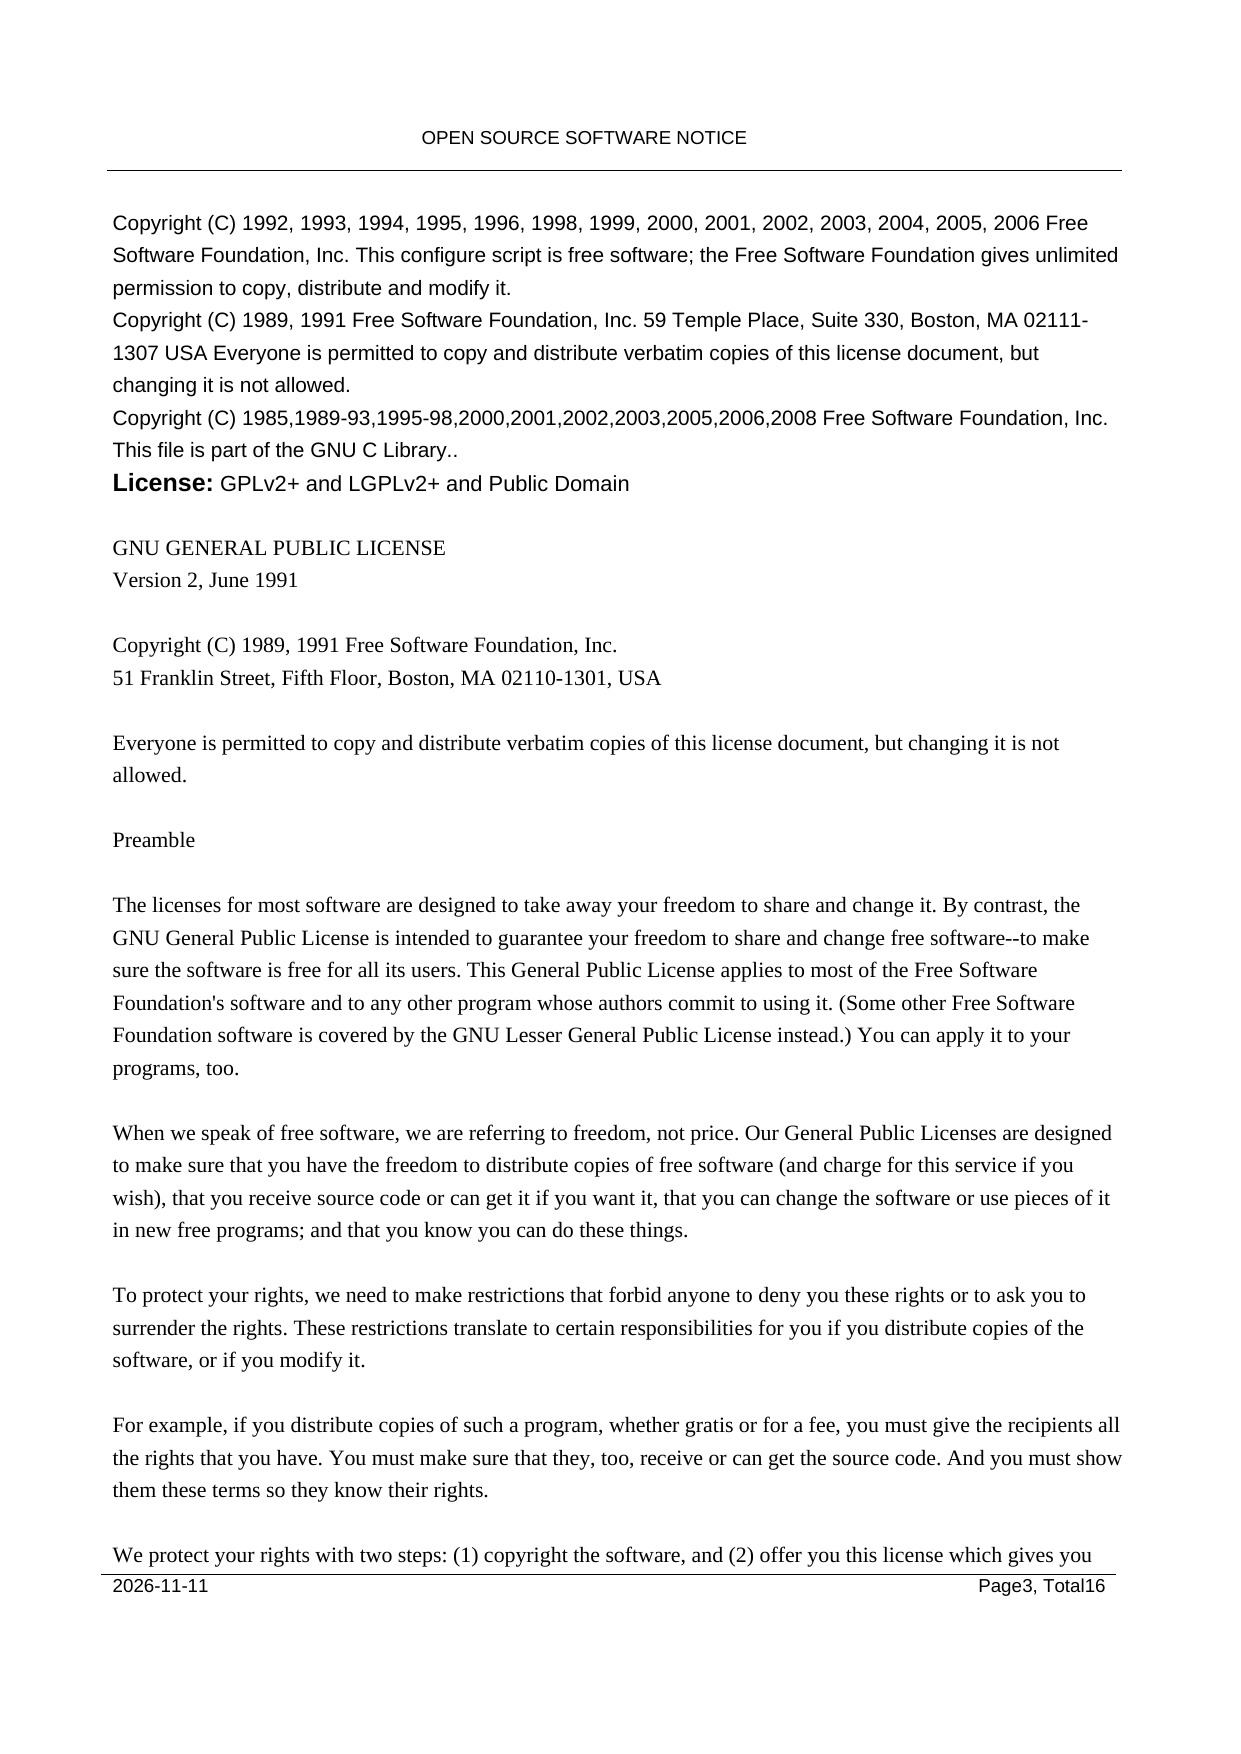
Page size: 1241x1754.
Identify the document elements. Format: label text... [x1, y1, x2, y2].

text Copyright (C) 1992, 1993, 1994, 1995, 1996, 1998, 1999, 2000, 2001, 2002, 2003, 2004, 2005, 2006 Free Software Foundation, Inc. This configure script is free software; the Free Software Foundation gives unlimited permission to copy, distribute and modify it. [112, 206, 1128, 304]
text Copyright (C) 1985,1989-93,1995-98,2000,2001,2002,2003,2005,2006,2008 Free Software Foundation, Inc. This file is part of the GNU C Library.. [112, 401, 1128, 466]
text Copyright (C) 1989, 1991 Free Software Foundation, Inc. 59 Temple Place, Suite 330, Boston, MA 02111-1307 USA Everyone is permitted to copy and distribute verbatim copies of this license document, but changing it is not allowed. [112, 304, 1128, 401]
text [112, 466, 1128, 1571]
